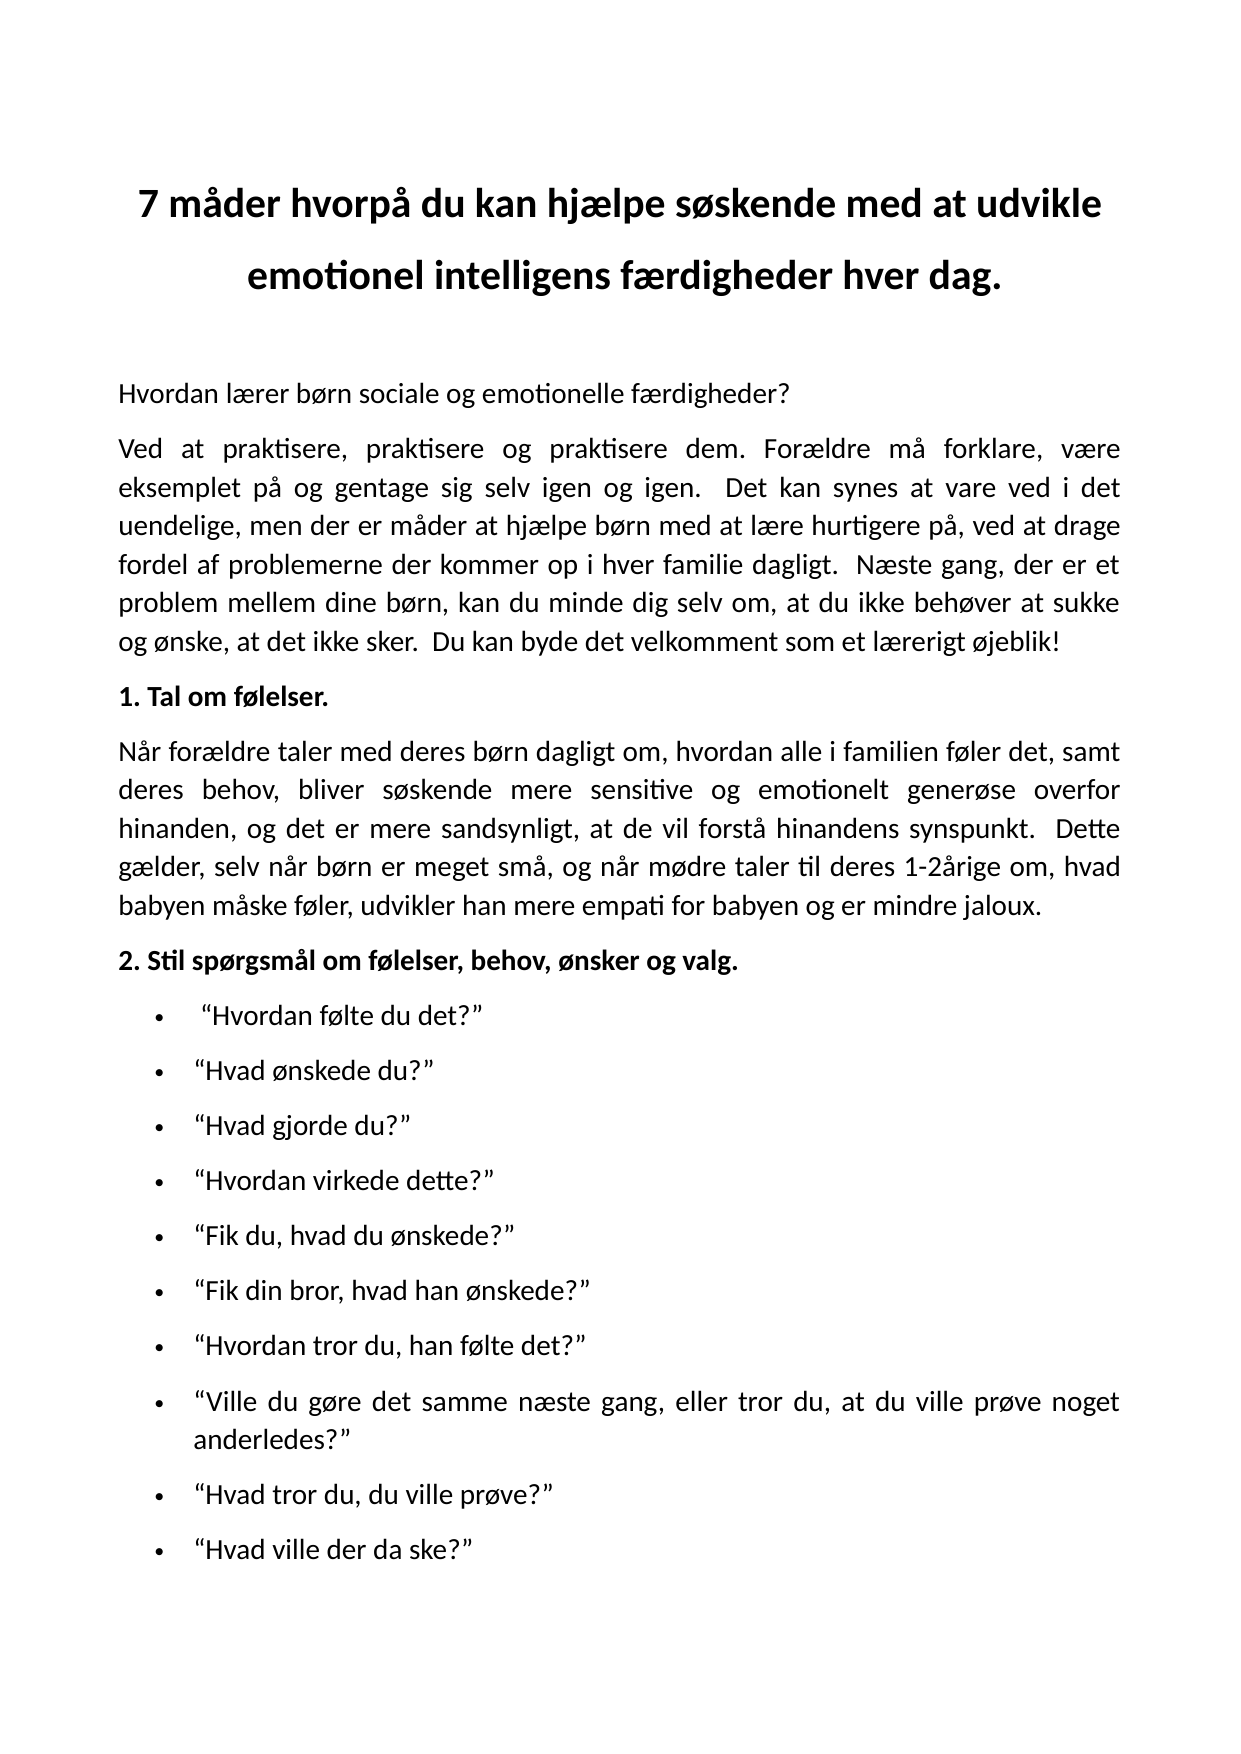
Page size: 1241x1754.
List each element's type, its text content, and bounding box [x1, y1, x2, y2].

list “Fik din bror, hvad han ønskede?” [156, 1272, 1122, 1308]
text Hvordan lærer børn sociale og emotionelle færdigheder? [118, 375, 1122, 411]
list “Hvad ville der da ske?” [156, 1531, 1122, 1567]
text 2. Stil spørgsmål om følelser, behov, ønsker og valg. [118, 942, 1122, 977]
text Når forældre taler med deres børn dagligt om, hvordan alle i familien føler det, samt deres behov, bliver søskende mere sensitive og emotionelt generøse overfor hinanden, og det er mere sandsynligt, at de vil forstå hinandens synspunkt. Dette gælder, selv når børn er meget små, og når mødre taler til deres 1-2årige om, hvad babyen måske føler, udvikler han mere empati for babyen og er mindre jaloux. [118, 733, 1122, 922]
list “Hvordan virkede dette?” [156, 1162, 1122, 1198]
text emotionel intelligens færdigheder hver dag. [118, 249, 1122, 299]
text 1. Tal om følelser. [118, 678, 1122, 713]
list “Ville du gøre det samme næste gang, eller tror du, at du ville prøve noget anderledes?” [156, 1383, 1122, 1457]
list “Hvad tror du, du ville prøve?” [156, 1476, 1122, 1512]
list “Fik du, hvad du ønskede?” [156, 1217, 1122, 1253]
text 7 måder hvorpå du kan hjælpe søskende med at udvikle [118, 177, 1122, 228]
list “Hvad gjorde du?” [156, 1107, 1122, 1143]
list “Hvad ønskede du?” [156, 1052, 1122, 1088]
list “Hvordan følte du det?” [156, 997, 1122, 1032]
list “Hvordan tror du, han følte det?” [156, 1327, 1122, 1363]
text Ved at praktisere, praktisere og praktisere dem. Forældre må forklare, være eksemplet på og gentage sig selv igen og igen. Det kan synes at vare ved i det uendelige, men der er måder at hjælpe børn med at lære hurtigere på, ved at drage fordel af problemerne der kommer op i hver familie dagligt. Næste gang, der er et problem mellem dine børn, kan du minde dig selv om, at du ikke behøver at sukke og ønske, at det ikke sker. Du kan byde det velkomment som et lærerigt øjeblik! [118, 431, 1122, 658]
